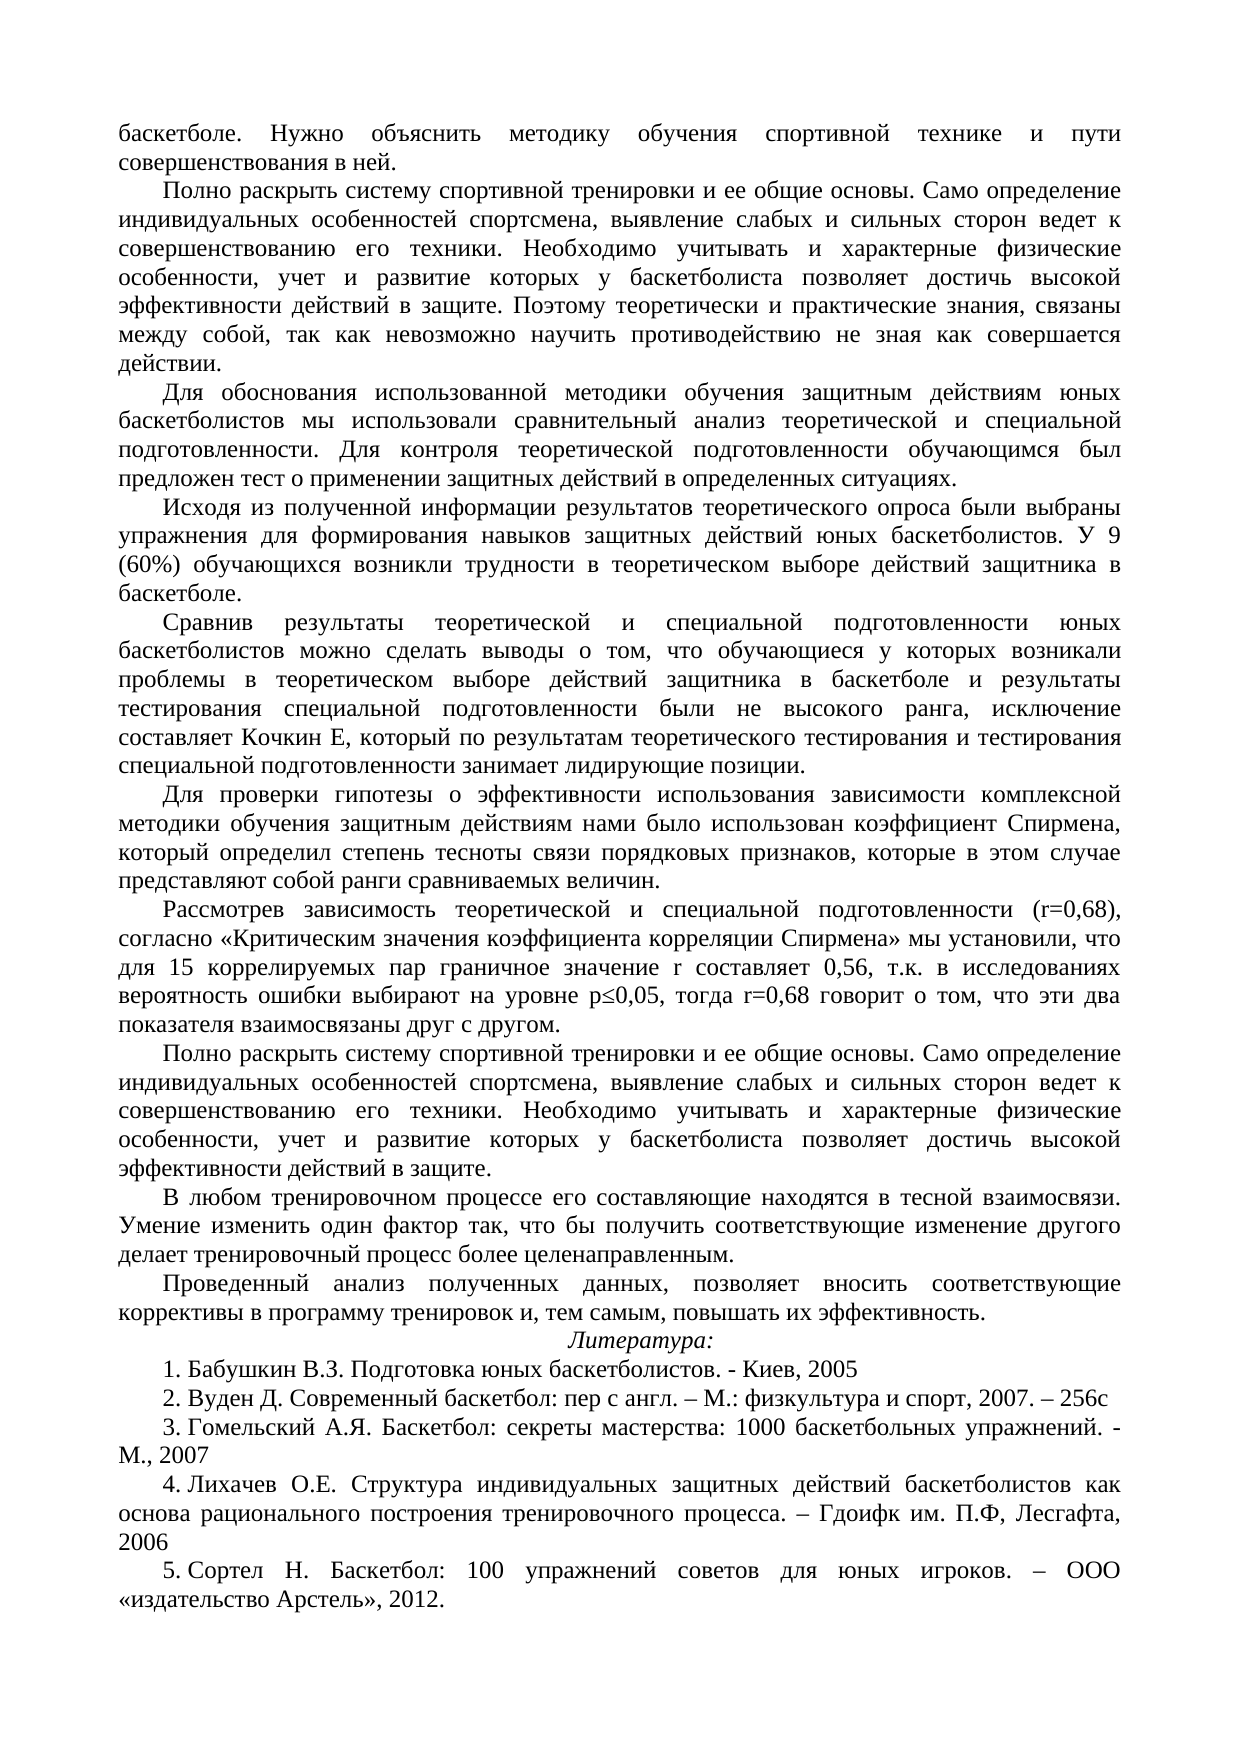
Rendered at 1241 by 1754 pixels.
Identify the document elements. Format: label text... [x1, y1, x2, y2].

text 5. Сортел Н. Баскетбол: 100 упражнений советов для юных игроков. – ООО «издательство Арстель», 2012. [118, 1556, 1122, 1613]
text Литература: [118, 1326, 1122, 1354]
text Исходя из полученной информации результатов теоретического опроса были выбраны упражнения для формирования навыков защитных действий юных баскетболистов. У 9 (60%) обучающихся возникли трудности в теоретическом выборе действий защитника в баскетболе. [118, 492, 1122, 607]
text 2. Вуден Д. Современный баскетбол: пер с англ. – М.: физкультура и спорт, 2007. – 256с [118, 1383, 1122, 1412]
text Рассмотрев зависимость теоретической и специальной подготовленности (r=0,68), согласно «Критическим значения коэффициента корреляции Спирмена» мы установили, что для 15 коррелируемых пар граничное значение r составляет 0,56, т.к. в исследованиях вероятность ошибки выбирают на уровне p≤0,05, тогда r=0,68 говорит о том, что эти два показателя взаимосвязаны друг с другом. [118, 894, 1122, 1038]
text Для обоснования использованной методики обучения защитным действиям юных баскетболистов мы использовали сравнительный анализ теоретической и специальной подготовленности. Для контроля теоретической подготовленности обучающимся был предложен тест о применении защитных действий в определенных ситуациях. [118, 377, 1122, 492]
text Сравнив результаты теоретической и специальной подготовленности юных баскетболистов можно сделать выводы о том, что обучающиеся у которых возникали проблемы в теоретическом выборе действий защитника в баскетболе и результаты тестирования специальной подготовленности были не высокого ранга, исключение составляет Кочкин Е, который по результатам теоретического тестирования и тестирования специальной подготовленности занимает лидирующие позиции. [118, 607, 1122, 779]
text Полно раскрыть систему спортивной тренировки и ее общие основы. Само определение индивидуальных особенностей спортсмена, выявление слабых и сильных сторон ведет к совершенствованию его техники. Необходимо учитывать и характерные физические особенности, учет и развитие которых у баскетболиста позволяет достичь высокой эффективности действий в защите. [118, 1038, 1122, 1182]
text Полно раскрыть систему спортивной тренировки и ее общие основы. Само определение индивидуальных особенностей спортсмена, выявление слабых и сильных сторон ведет к совершенствованию его техники. Необходимо учитывать и характерные физические особенности, учет и развитие которых у баскетболиста позволяет достичь высокой эффективности действий в защите. Поэтому теоретически и практические знания, связаны между собой, так как невозможно научить противодействию не зная как совершается действии. [118, 176, 1122, 377]
text В любом тренировочном процессе его составляющие находятся в тесной взаимосвязи. Умение изменить один фактор так, что бы получить соответствующие изменение другого делает тренировочный процесс более целенаправленным. [118, 1182, 1122, 1268]
text Для проверки гипотезы о эффективности использования зависимости комплексной методики обучения защитным действиям нами было использован коэффициент Спирмена, который определил степень тесноты связи порядковых признаков, которые в этом случае представляют собой ранги сравниваемых величин. [118, 779, 1122, 894]
text 1. Бабушкин В.З. Подготовка юных баскетболистов. - Киев, 2005 [118, 1354, 1122, 1383]
text Проведенный анализ полученных данных, позволяет вносить соответствующие коррективы в программу тренировок и, тем самым, повышать их эффективность. [118, 1268, 1122, 1326]
text 3. Гомельский А.Я. Баскетбол: секреты мастерства: 1000 баскетбольных упражнений. - М., 2007 [118, 1412, 1122, 1469]
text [118, 118, 1122, 176]
text 4. Лихачев О.Е. Структура индивидуальных защитных действий баскетболистов как основа рационального построения тренировочного процесса. – Гдоифк им. П.Ф, Лесгафта, 2006 [118, 1469, 1122, 1556]
